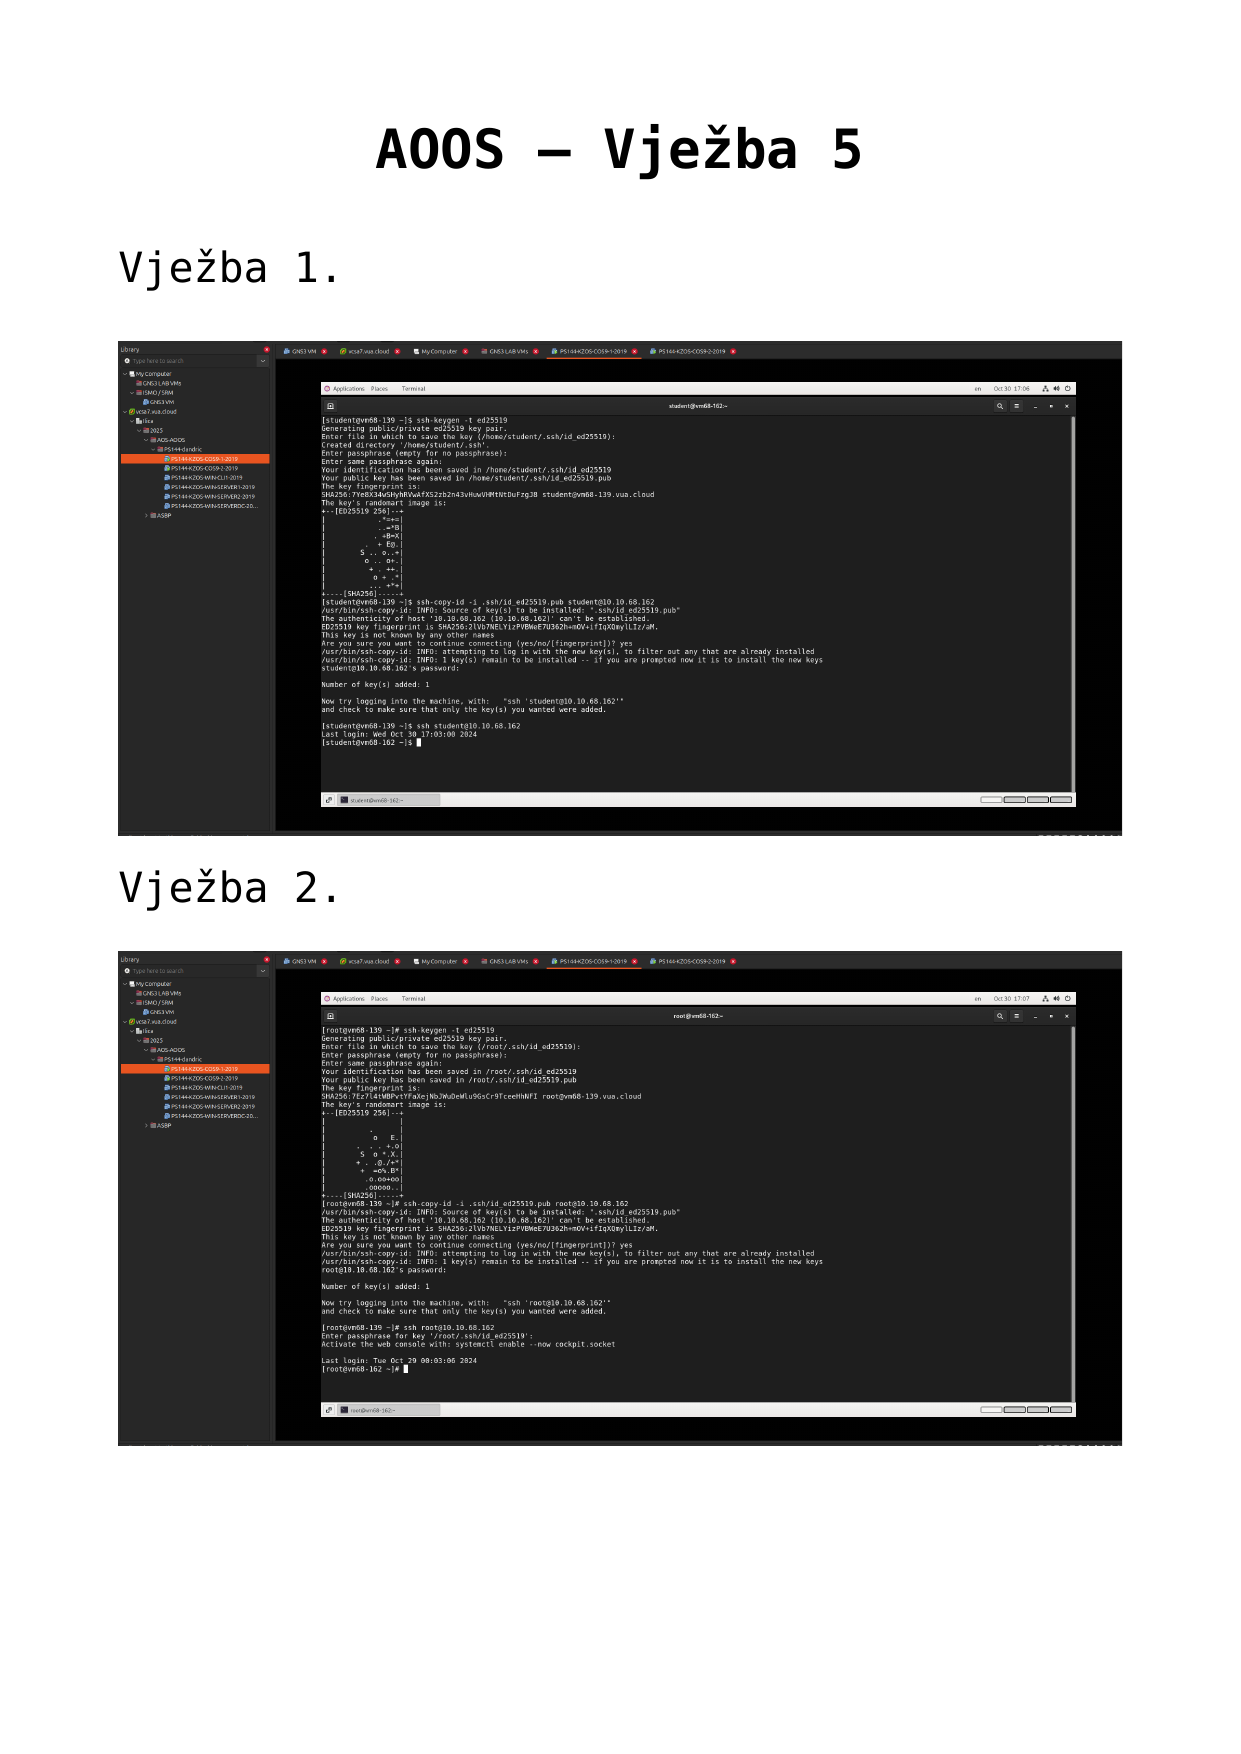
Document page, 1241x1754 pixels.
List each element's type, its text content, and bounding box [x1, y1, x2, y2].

text Vježba 2. [118, 864, 1122, 913]
text Vježba 1. [118, 244, 1122, 293]
picture [118, 951, 1123, 1446]
picture [118, 341, 1123, 836]
text AOOS – Vježba 5 [118, 118, 1122, 181]
